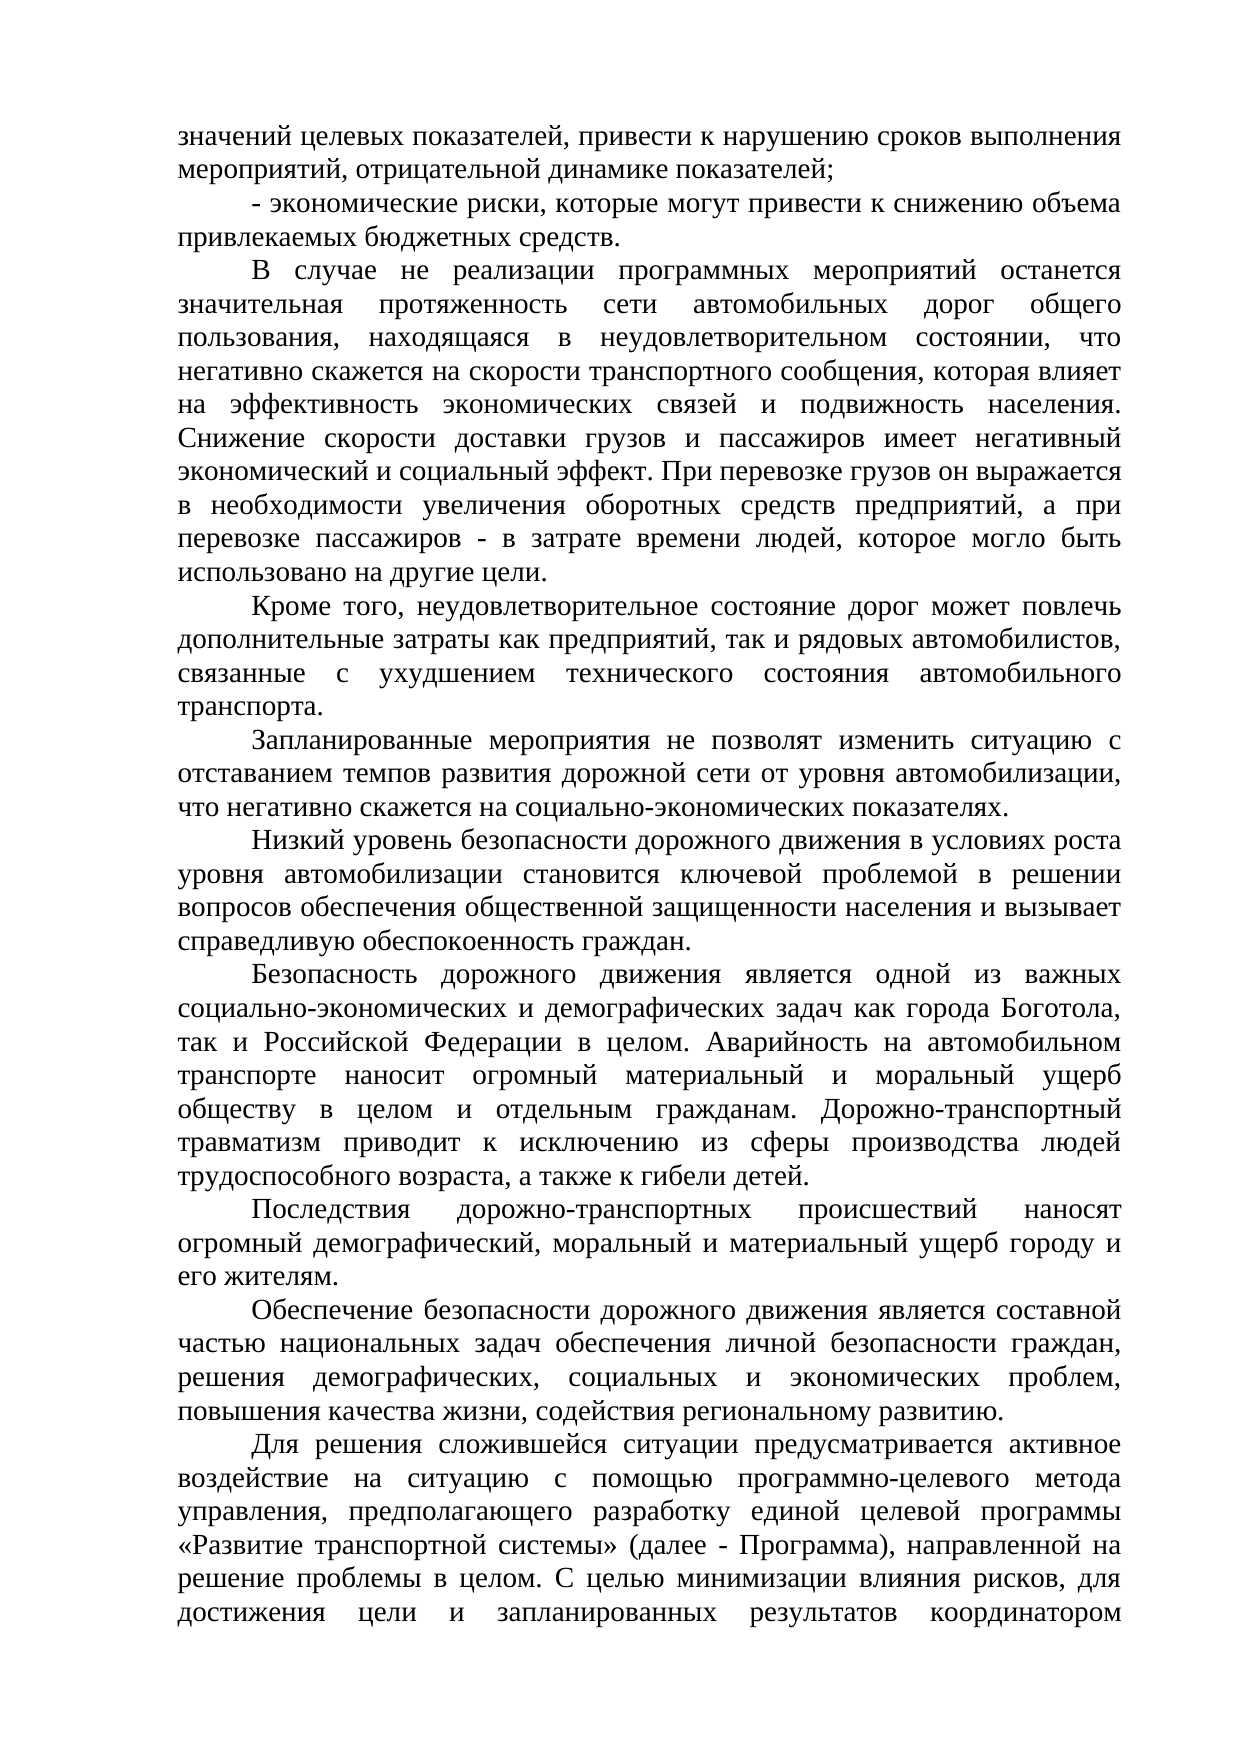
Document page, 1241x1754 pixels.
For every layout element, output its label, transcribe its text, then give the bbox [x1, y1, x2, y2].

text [177, 1426, 1122, 1627]
text - экономические риски, которые могут привести к снижению объема привлекаемых бюджетных средств. [177, 185, 1122, 252]
text Запланированные мероприятия не позволят изменить ситуацию с отставанием темпов развития дорожной сети от уровня автомобилизации, что негативно скажется на социально-экономических показателях. [177, 722, 1122, 822]
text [177, 118, 1122, 185]
text Кроме того, неудовлетворительное состояние дорог может повлечь дополнительные затраты как предприятий, так и рядовых автомобилистов, связанные с ухудшением технического состояния автомобильного транспорта. [177, 588, 1122, 722]
text Последствия дорожно-транспортных происшествий наносят огромный демографический, моральный и материальный ущерб городу и его жителям. [177, 1191, 1122, 1292]
text В случае не реализации программных мероприятий останется значительная протяженность сети автомобильных дорог общего пользования, находящаяся в неудовлетворительном состоянии, что негативно скажется на скорости транспортного сообщения, которая влияет на эффективность экономических связей и подвижность населения. Снижение скорости доставки грузов и пассажиров имеет негативный экономический и социальный эффект. При перевозке грузов он выражается в необходимости увеличения оборотных средств предприятий, а при перевозке пассажиров - в затрате времени людей, которое могло быть использовано на другие цели. [177, 252, 1122, 588]
text Низкий уровень безопасности дорожного движения в условиях роста уровня автомобилизации становится ключевой проблемой в решении вопросов обеспечения общественной защищенности населения и вызывает справедливую обеспокоенность граждан. [177, 822, 1122, 957]
text Безопасность дорожного движения является одной из важных социально-экономических и демографических задач как города Боготола, так и Российской Федерации в целом. Аварийность на автомобильном транспорте наносит огромный материальный и моральный ущерб обществу в целом и отдельным гражданам. Дорожно-транспортный травматизм приводит к исключению из сферы производства людей трудоспособного возраста, а также к гибели детей. [177, 957, 1122, 1191]
text Обеспечение безопасности дорожного движения является составной частью национальных задач обеспечения личной безопасности граждан, решения демографических, социальных и экономических проблем, повышения качества жизни, содействия региональному развитию. [177, 1292, 1122, 1426]
